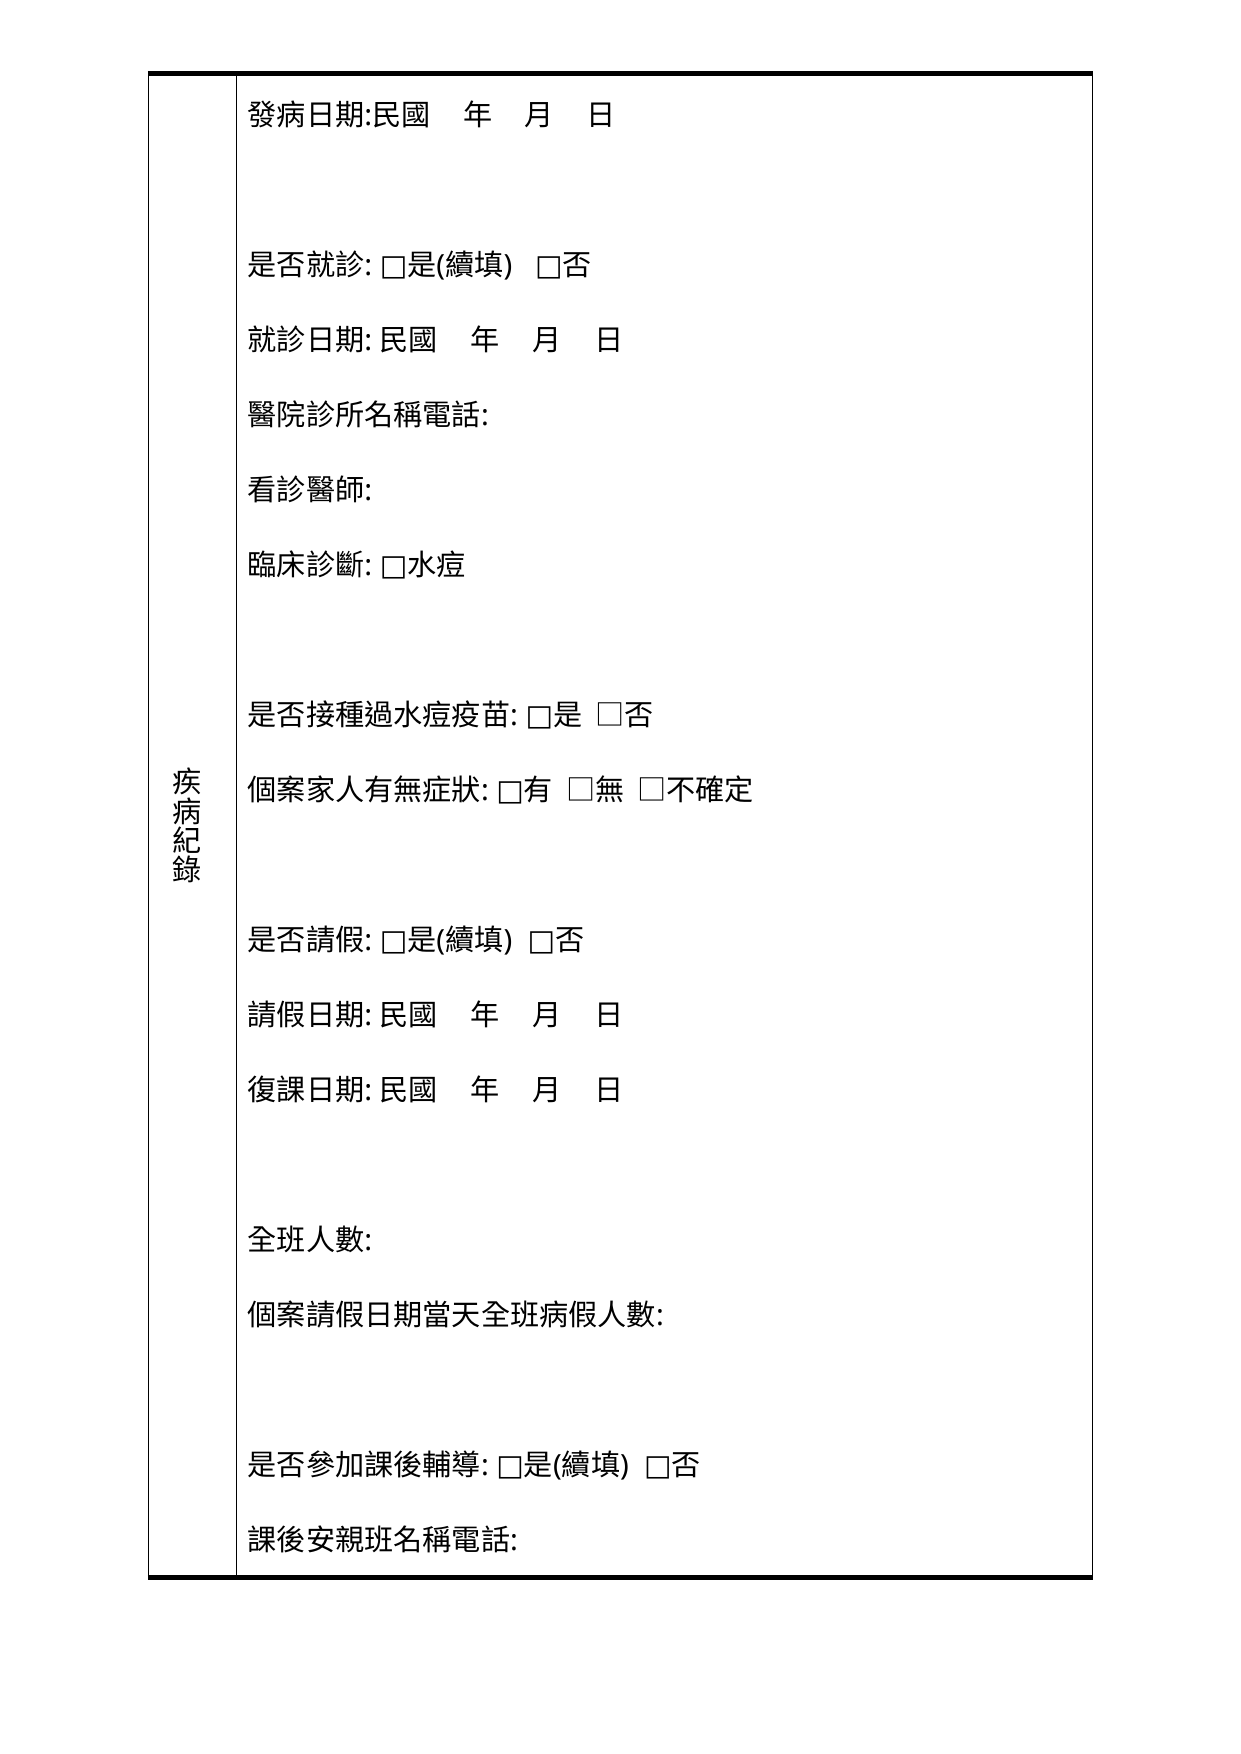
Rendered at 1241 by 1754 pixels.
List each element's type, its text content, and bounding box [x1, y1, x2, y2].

table_cell 疾病紀錄 [149, 76, 236, 1575]
table_cell 發病日期:民國 年 月 日 是否就診: □是(續填) □否 就診日期: 民國 年 月 日 醫院診所名稱電話: 看診醫師: 臨床診斷: □水痘 是否接種過水痘疫苗: □是 □否 個案家人有無症狀: □有 □無 □不確定 是否請假: □是(續填) □否 請假日期: 民國 年 月 日 復課日期: 民國 年 月 日 全班人數: 個案請假日期當天全班病假人數: 是否參加課後輔導: □是(續填) □否 課後安親班名稱電話: [237, 76, 1092, 1575]
